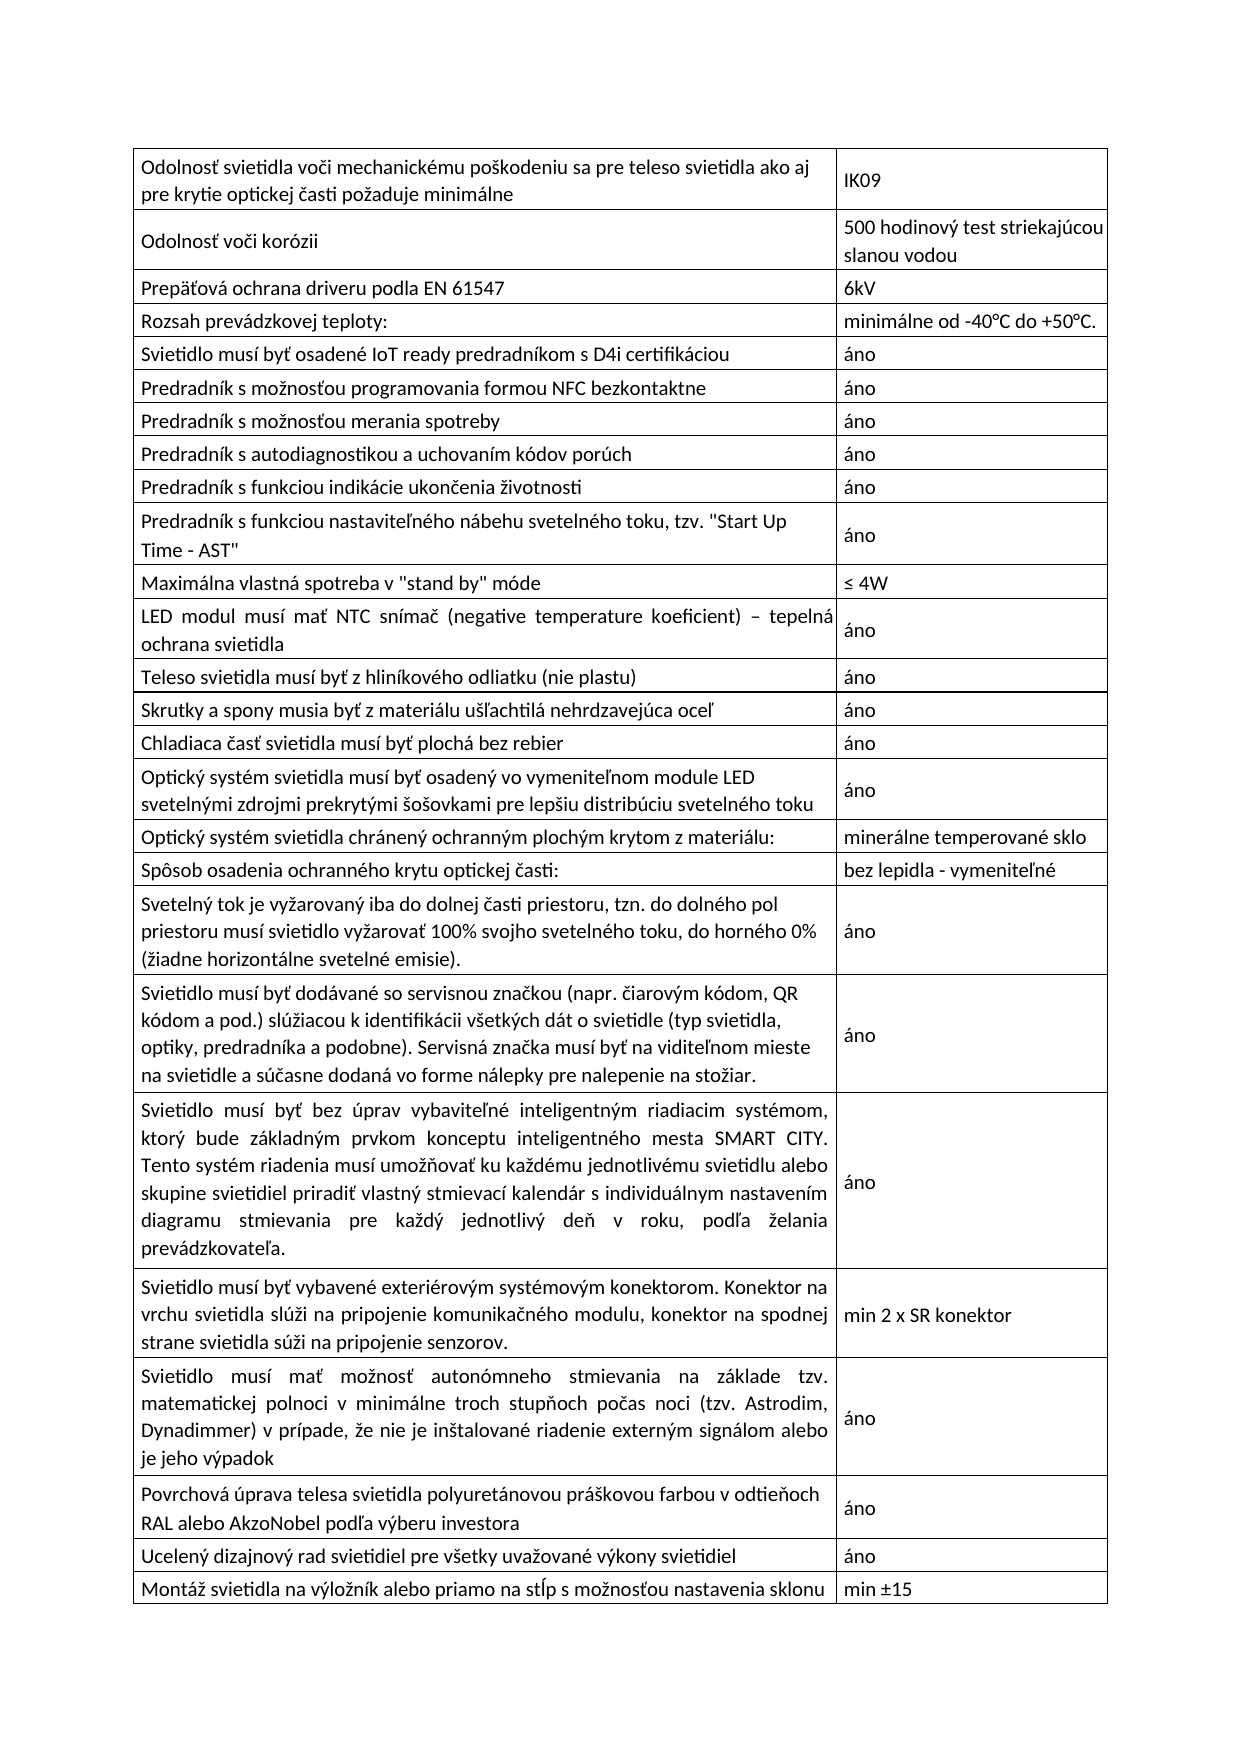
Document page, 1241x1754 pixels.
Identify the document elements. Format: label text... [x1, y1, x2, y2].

table_cell Svetelný tok je vyžarovaný iba do dolnej časti priestoru, tzn. do dolného pol priestoru musí svietidlo vyžarovať 100% svojho svetelného toku, do horného 0% (žiadne horizontálne svetelné emisie). [134, 886, 836, 974]
table_cell áno [837, 659, 1107, 691]
table_cell áno [837, 975, 1107, 1092]
table_cell Predradník s možnosťou programovania formou NFC bezkontaktne [134, 370, 836, 402]
table_cell LED modul musí mať NTC snímač (negative temperature koeficient) – tepelná ochrana svietidla [134, 599, 836, 658]
table_cell Prepäťová ochrana driveru podla EN 61547 [134, 270, 836, 302]
table_cell Predradník s autodiagnostikou a uchovaním kódov porúch [134, 436, 836, 469]
table_cell Spôsob osadenia ochranného krytu optickej časti: [134, 853, 836, 885]
table_cell áno [837, 370, 1107, 402]
table_cell Svietidlo musí byť osadené IoT ready predradníkom s D4i certifikáciou [134, 337, 836, 369]
table_cell áno [837, 886, 1107, 974]
table_cell Svietidlo musí byť bez úprav vybaviteľné inteligentným riadiacim systémom, ktorý bude základným prvkom konceptu inteligentného mesta SMART CITY. Tento systém riadenia musí umožňovať ku každému jednotlivému svietidlu alebo skupine svietidiel priradiť vlastný stmievací kalendár s individuálnym nastavením diagramu stmievania pre každý jednotlivý deň v roku, podľa želania prevádzkovateľa. [134, 1093, 836, 1268]
table_cell ≤ 4W [837, 565, 1107, 598]
table_cell áno [837, 599, 1107, 658]
table_cell minimálne od -40°C do +50°C. [837, 304, 1107, 336]
table_cell áno [837, 470, 1107, 502]
table_cell áno [837, 1476, 1107, 1537]
table_cell áno [837, 1358, 1107, 1475]
table_cell áno [837, 436, 1107, 469]
table_cell 500 hodinový test striekajúcou slanou vodou [837, 210, 1107, 269]
table_cell Skrutky a spony musia byť z materiálu ušľachtilá nehrdzavejúca oceľ [134, 693, 836, 725]
table_cell Odolnosť svietidla voči mechanickému poškodeniu sa pre teleso svietidla ako aj pre krytie optickej časti požaduje minimálne [134, 149, 836, 209]
table_cell Svietidlo musí mať možnosť autonómneho stmievania na základe tzv. matematickej polnoci v minimálne troch stupňoch počas noci (tzv. Astrodim, Dynadimmer) v prípade, že nie je inštalované riadenie externým signálom alebo je jeho výpadok [134, 1358, 836, 1475]
table_cell áno [837, 759, 1107, 818]
table_cell áno [837, 403, 1107, 435]
table_cell Ucelený dizajnový rad svietidiel pre všetky uvažované výkony svietidiel [134, 1539, 836, 1571]
table_cell áno [837, 726, 1107, 758]
table_cell min 2 x SR konektor [837, 1269, 1107, 1357]
table_cell áno [837, 693, 1107, 725]
table_cell bez lepidla - vymeniteľné [837, 853, 1107, 885]
table_cell Teleso svietidla musí byť z hliníkového odliatku (nie plastu) [134, 659, 836, 691]
table_cell Optický systém svietidla musí byť osadený vo vymeniteľnom module LED svetelnými zdrojmi prekrytými šošovkami pre lepšiu distribúciu svetelného toku [134, 759, 836, 818]
table_cell 6kV [837, 270, 1107, 302]
table_cell Rozsah prevádzkovej teploty: [134, 304, 836, 336]
table_cell áno [837, 1539, 1107, 1571]
table_cell Predradník s funkciou indikácie ukončenia životnosti [134, 470, 836, 502]
table_cell Svietidlo musí byť vybavené exteriérovým systémovým konektorom. Konektor na vrchu svietidla slúži na pripojenie komunikačného modulu, konektor na spodnej strane svietidla súži na pripojenie senzorov. [134, 1269, 836, 1357]
table_cell IK09 [837, 149, 1107, 209]
table_cell min ±15 [837, 1572, 1107, 1603]
table_cell Chladiaca časť svietidla musí byť plochá bez rebier [134, 726, 836, 758]
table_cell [134, 1572, 836, 1603]
table_cell Optický systém svietidla chránený ochranným plochým krytom z materiálu: [134, 820, 836, 852]
table_cell Maximálna vlastná spotreba v "stand by" móde [134, 565, 836, 598]
table_cell áno [837, 337, 1107, 369]
table_cell Predradník s funkciou nastaviteľného nábehu svetelného toku, tzv. "Start Up Time - AST" [134, 503, 836, 564]
table_cell Odolnosť voči korózii [134, 210, 836, 269]
table_cell Povrchová úprava telesa svietidla polyuretánovou práškovou farbou v odtieňoch RAL alebo AkzoNobel podľa výberu investora [134, 1476, 836, 1537]
table_cell Svietidlo musí byť dodávané so servisnou značkou (napr. čiarovým kódom, QR kódom a pod.) slúžiacou k identifikácii všetkých dát o svietidle (typ svietidla, optiky, predradníka a podobne). Servisná značka musí byť na viditeľnom mieste na svietidle a súčasne dodaná vo forme nálepky pre nalepenie na stožiar. [134, 975, 836, 1092]
table_cell Predradník s možnosťou merania spotreby [134, 403, 836, 435]
table_cell áno [837, 503, 1107, 564]
table_cell áno [837, 1093, 1107, 1268]
table_cell minerálne temperované sklo [837, 820, 1107, 852]
